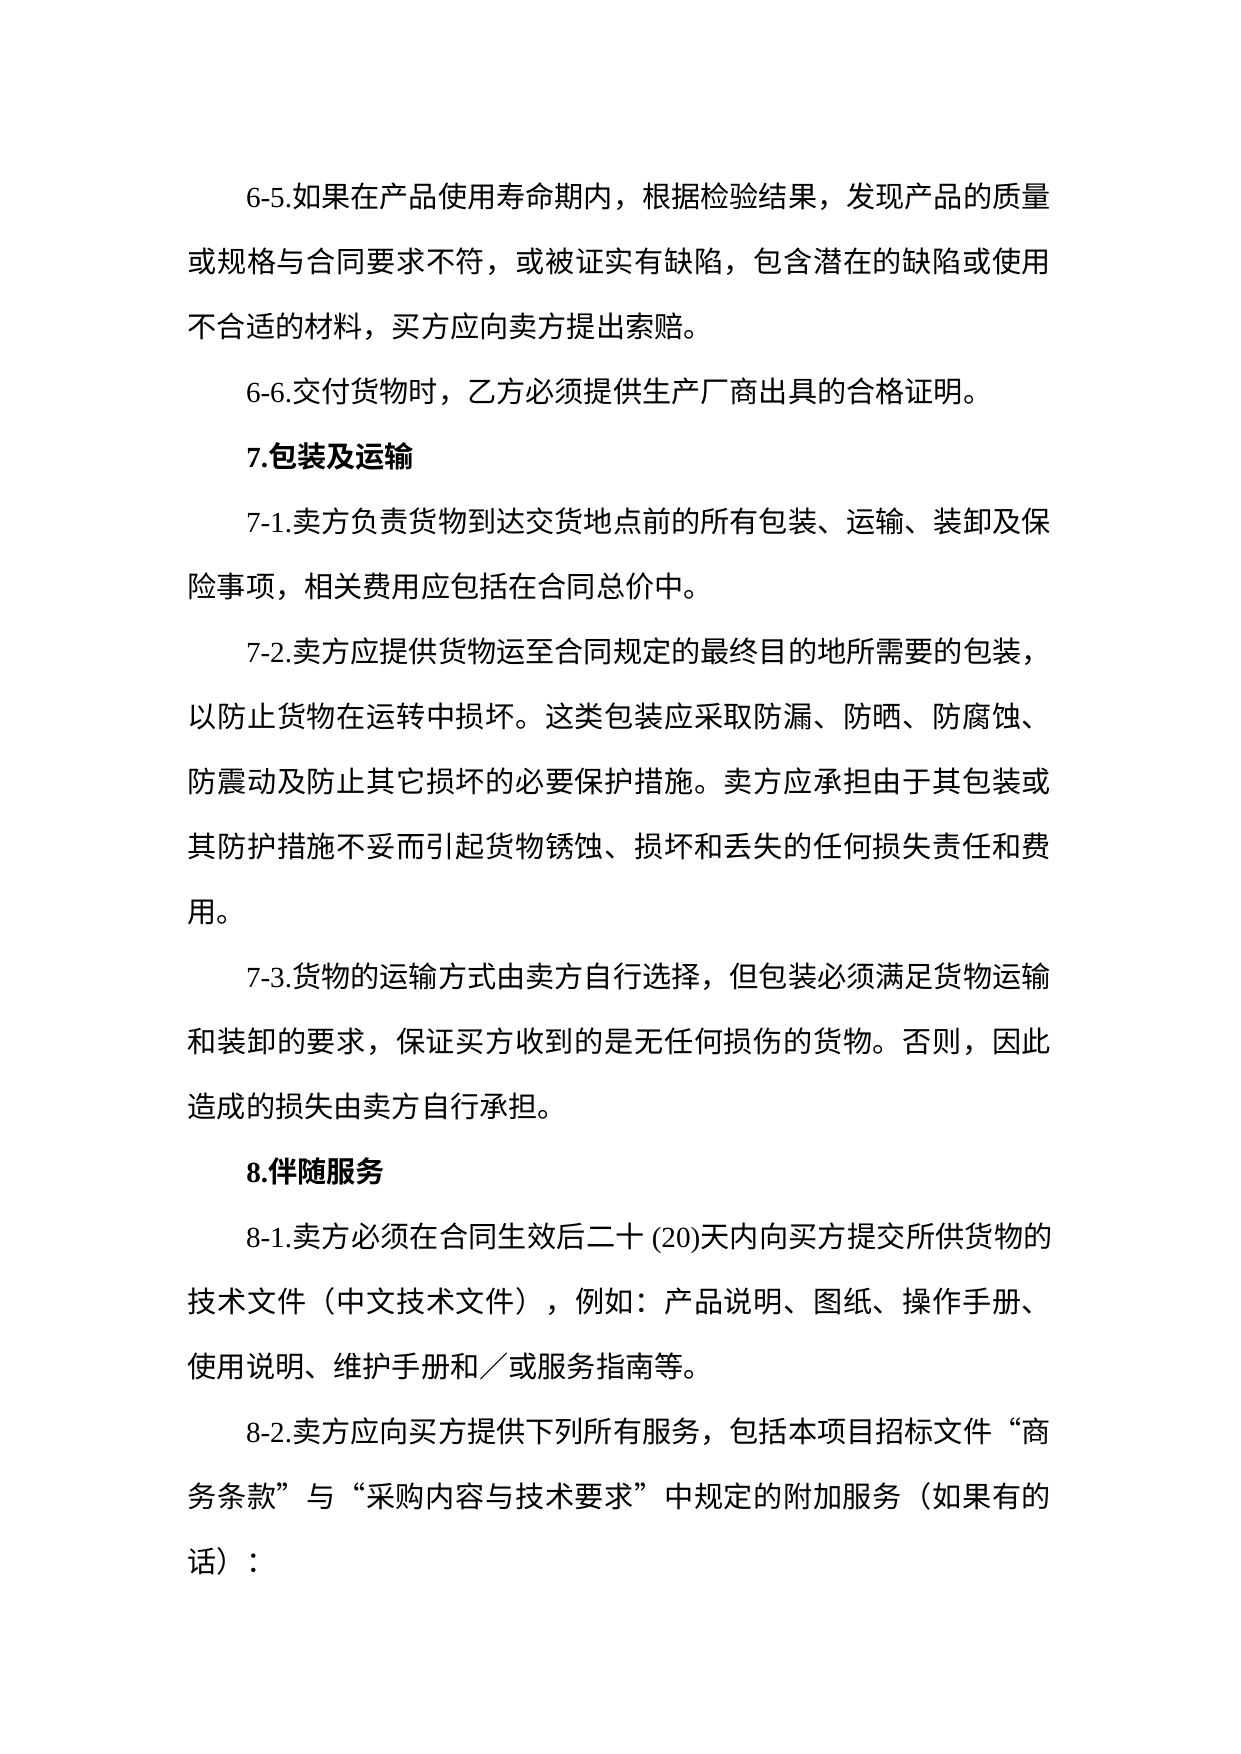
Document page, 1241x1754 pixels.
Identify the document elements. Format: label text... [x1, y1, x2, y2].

text 8-1.卖方必须在合同生效后二十 (20)天内向买方提交所供货物的技术文件（中文技术文件），例如：产品说明、图纸、操作手册、使用说明、维护手册和／或服务指南等。 [187, 1202, 1053, 1397]
text 8.伴随服务 [187, 1137, 1053, 1202]
text 6-5.如果在产品使用寿命期内，根据检验结果，发现产品的质量或规格与合同要求不符，或被证实有缺陷，包含潜在的缺陷或使用不合适的材料，买方应向卖方提出索赔。 [187, 162, 1053, 357]
text 7-3.货物的运输方式由卖方自行选择，但包装必须满足货物运输和装卸的要求，保证买方收到的是无任何损伤的货物。否则，因此造成的损失由卖方自行承担。 [187, 942, 1053, 1137]
text 7-1.卖方负责货物到达交货地点前的所有包装、运输、装卸及保险事项，相关费用应包括在合同总价中。 [187, 487, 1053, 617]
text 6-6.交付货物时，乙方必须提供生产厂商出具的合格证明。 [187, 357, 1053, 422]
text 7-2.卖方应提供货物运至合同规定的最终目的地所需要的包装，以防止货物在运转中损坏。这类包装应采取防漏、防晒、防腐蚀、防震动及防止其它损坏的必要保护措施。卖方应承担由于其包装或其防护措施不妥而引起货物锈蚀、损坏和丢失的任何损失责任和费用。 [187, 617, 1053, 942]
text 7.包装及运输 [187, 422, 1053, 487]
text 8-2.卖方应向买方提供下列所有服务，包括本项目招标文件“商务条款”与“采购内容与技术要求”中规定的附加服务（如果有的话）： [187, 1397, 1053, 1592]
